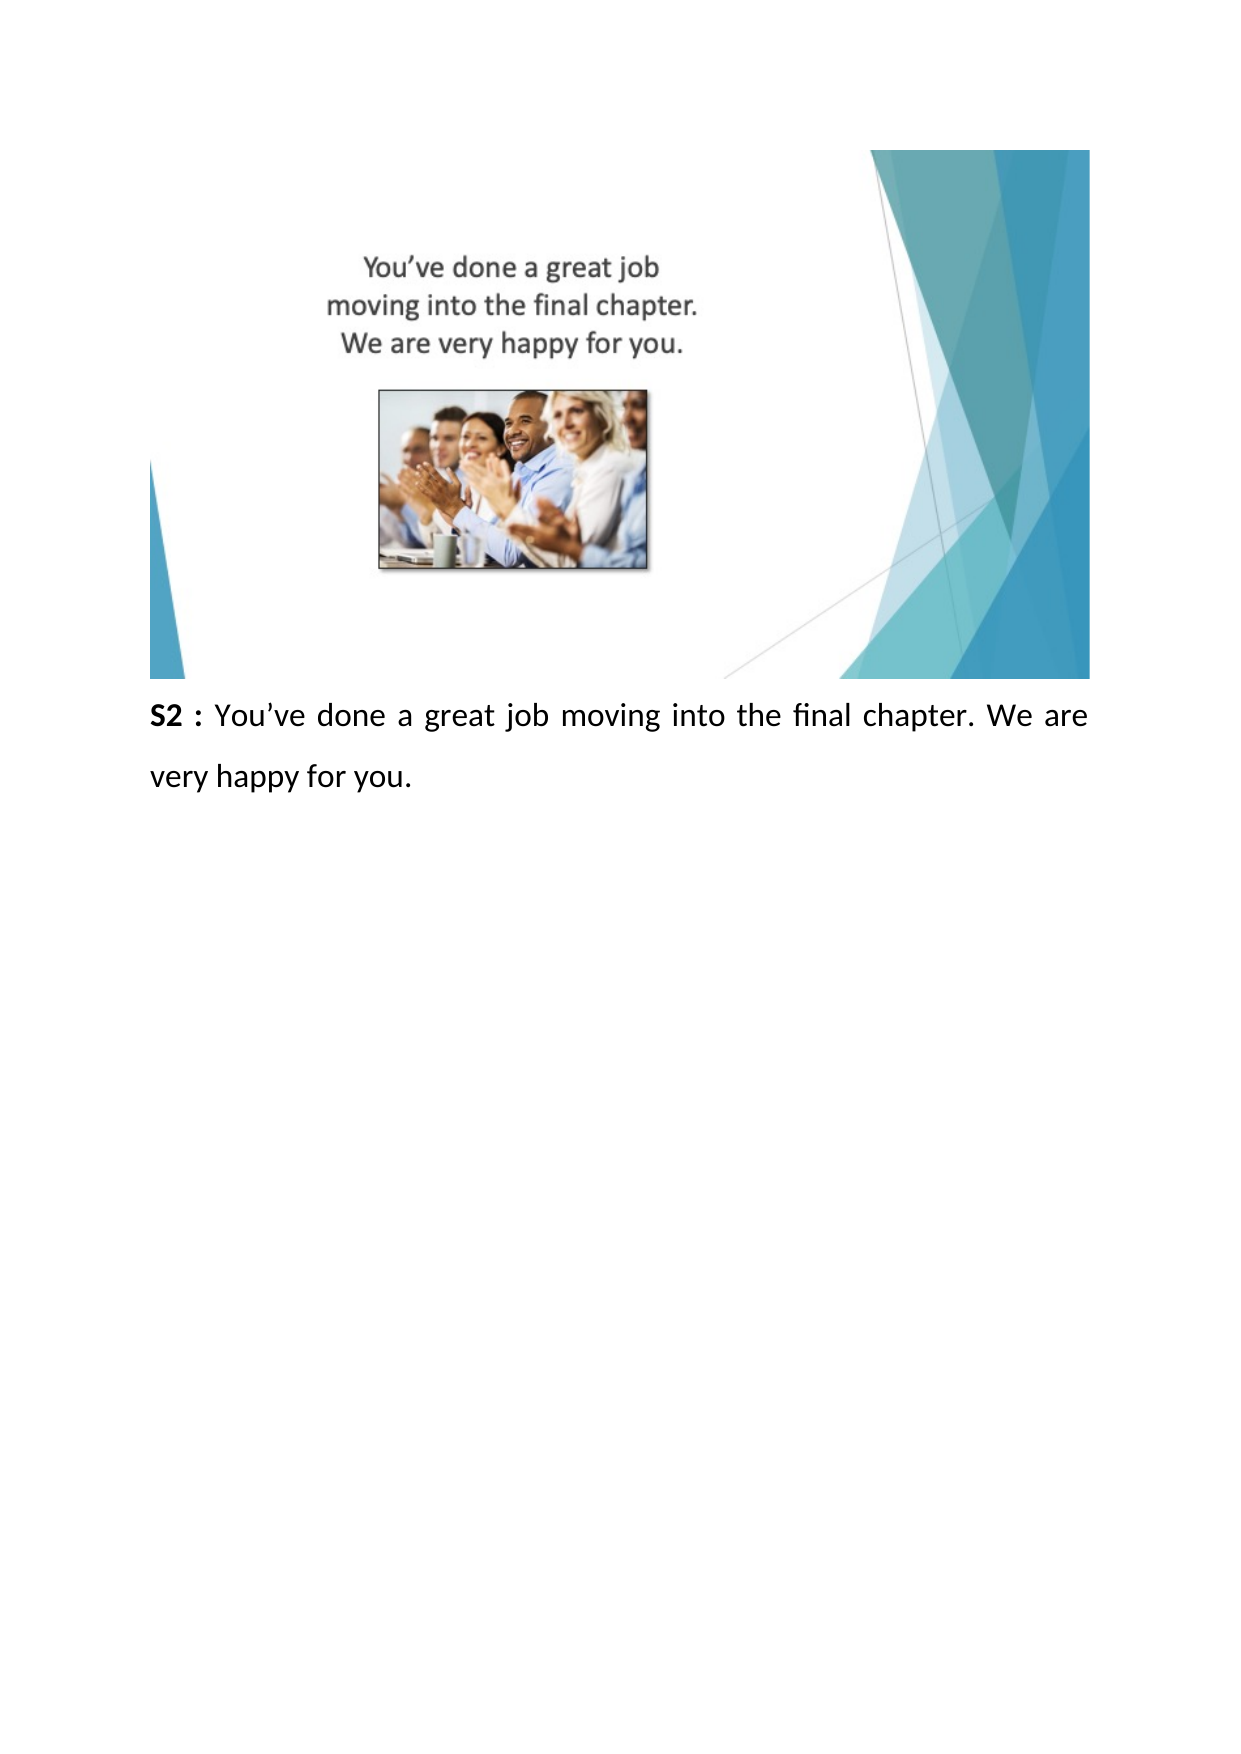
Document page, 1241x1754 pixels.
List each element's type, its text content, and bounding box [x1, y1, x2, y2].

picture [150, 150, 1090, 679]
text S2 : You’ve done a great job moving into the final chapter. We are very happy for you. [150, 694, 1090, 796]
